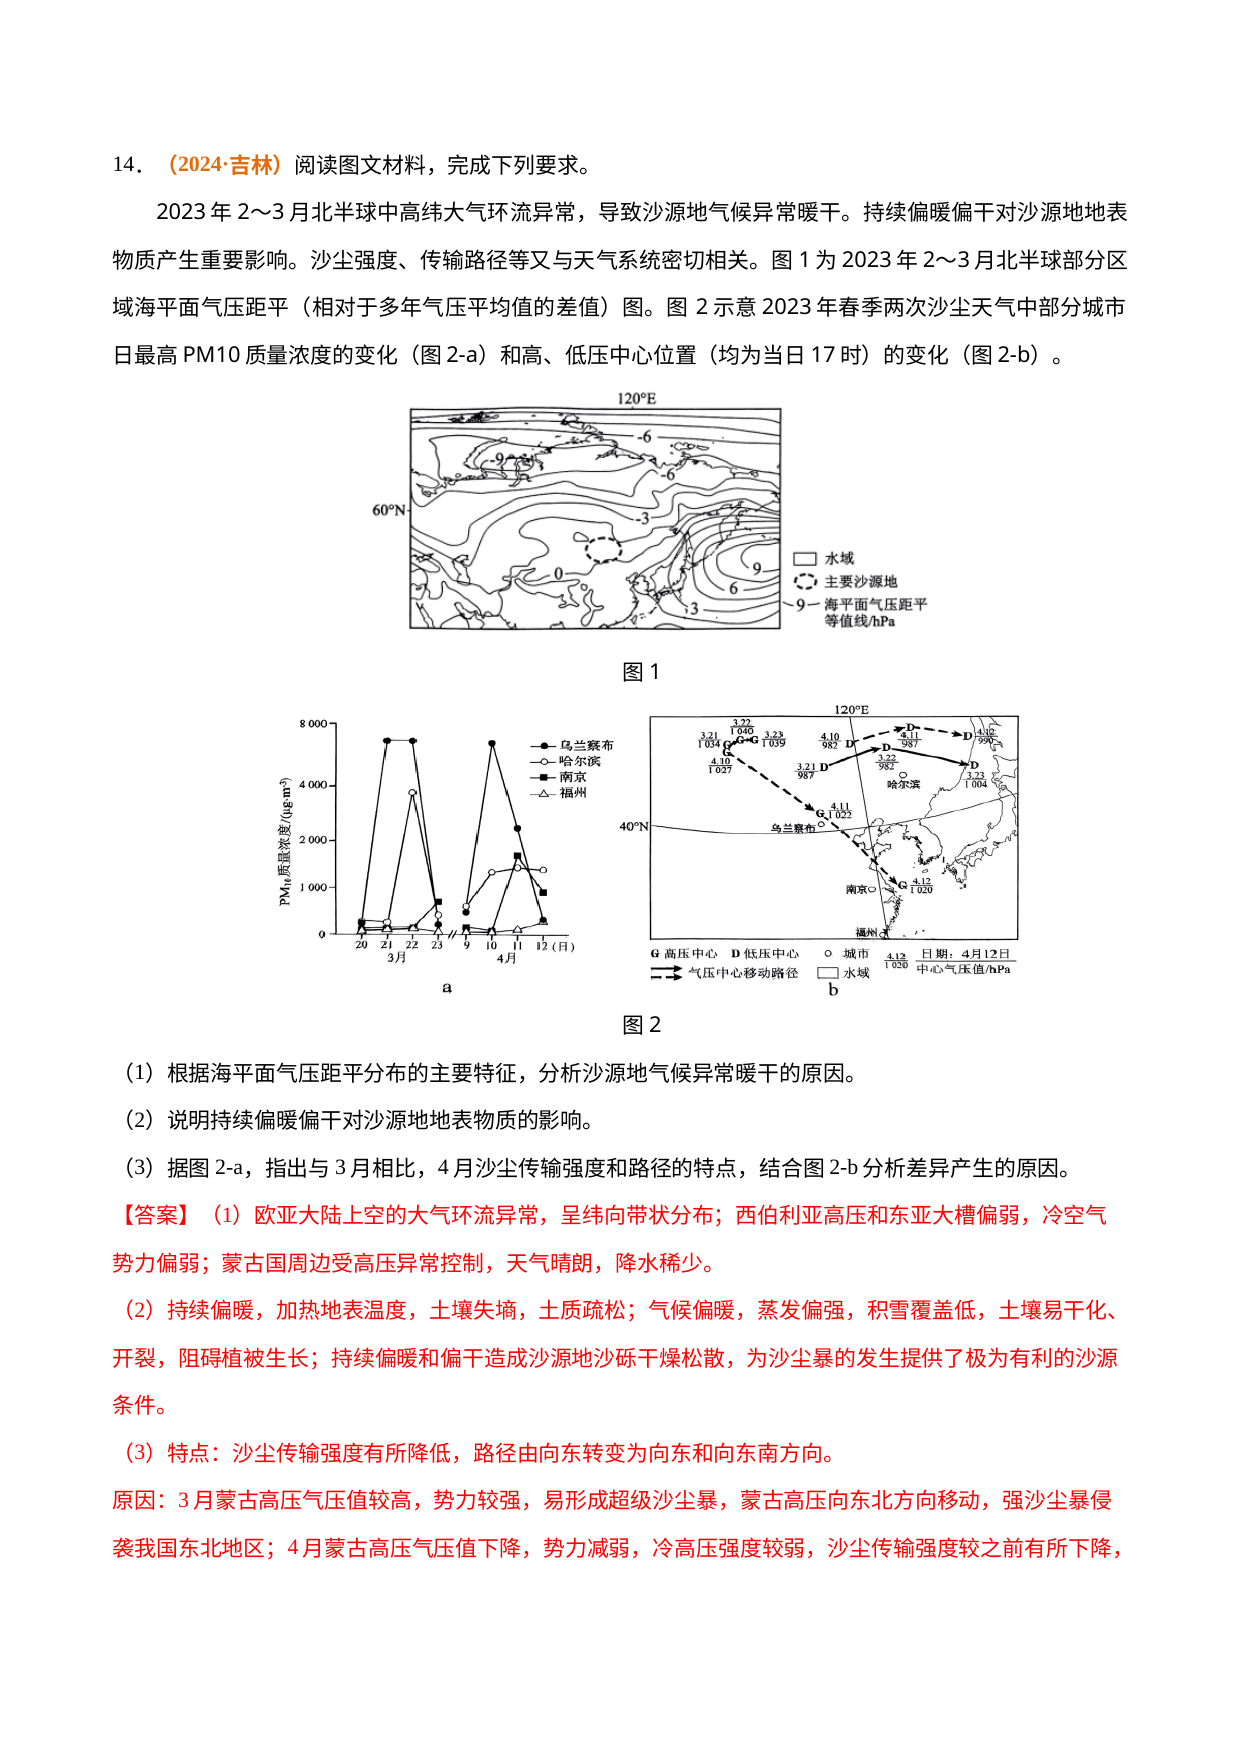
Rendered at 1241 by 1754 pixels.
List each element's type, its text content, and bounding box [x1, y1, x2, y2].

text （3）据图2-a，指出与3月相比，4月沙尘传输强度和路径的特点，结合图2-b分析差异产生的原因。 [112, 1151, 1128, 1183]
picture [264, 702, 1026, 996]
text （2）说明持续偏暖偏干对沙源地地表物质的影响。 [112, 1103, 1128, 1135]
text 2023年2～3月北半球中高纬大气环流异常，导致沙源地气候异常暖干。持续偏暖偏干对沙源地地表物质产生重要影响。沙尘强度、传输路径等又与天气系统密切相关。图1为2023年2～3月北半球部分区域海平面气压距平（相对于多年气压平均值的差值）图。图2示意2023年春季两次沙尘天气中部分城市日最高PM10质量浓度的变化（图2-a）和高、低压中心位置（均为当日17时）的变化（图2-b）。 [112, 195, 1128, 370]
text 图1 [112, 655, 1128, 687]
text （3）特点：沙尘传输强度有所降低，路径由向东转变为向东和向东南方向。 [112, 1436, 1128, 1468]
text 【答案】（1）欧亚大陆上空的大气环流异常，呈纬向带状分布；西伯利亚高压和东亚大槽偏弱，冷空气势力偏弱；蒙古国周边受高压异常控制，天气晴朗，降水稀少。 [112, 1198, 1128, 1278]
picture [356, 385, 935, 642]
text 图2 [112, 1008, 1128, 1040]
text （1）根据海平面气压距平分布的主要特征，分析沙源地气候异常暖干的原因。 [112, 1056, 1128, 1088]
text （2）持续偏暖，加热地表温度，土壤失墒，土质疏松；气候偏暖，蒸发偏强，积雪覆盖低，土壤易干化、开裂，阻碍植被生长；持续偏暖和偏干造成沙源地沙砾干燥松散，为沙尘暴的发生提供了极为有利的沙源条件。 [112, 1293, 1128, 1420]
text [112, 1483, 1128, 1563]
text 14．（2024·吉林）阅读图文材料，完成下列要求。 [112, 148, 1128, 179]
